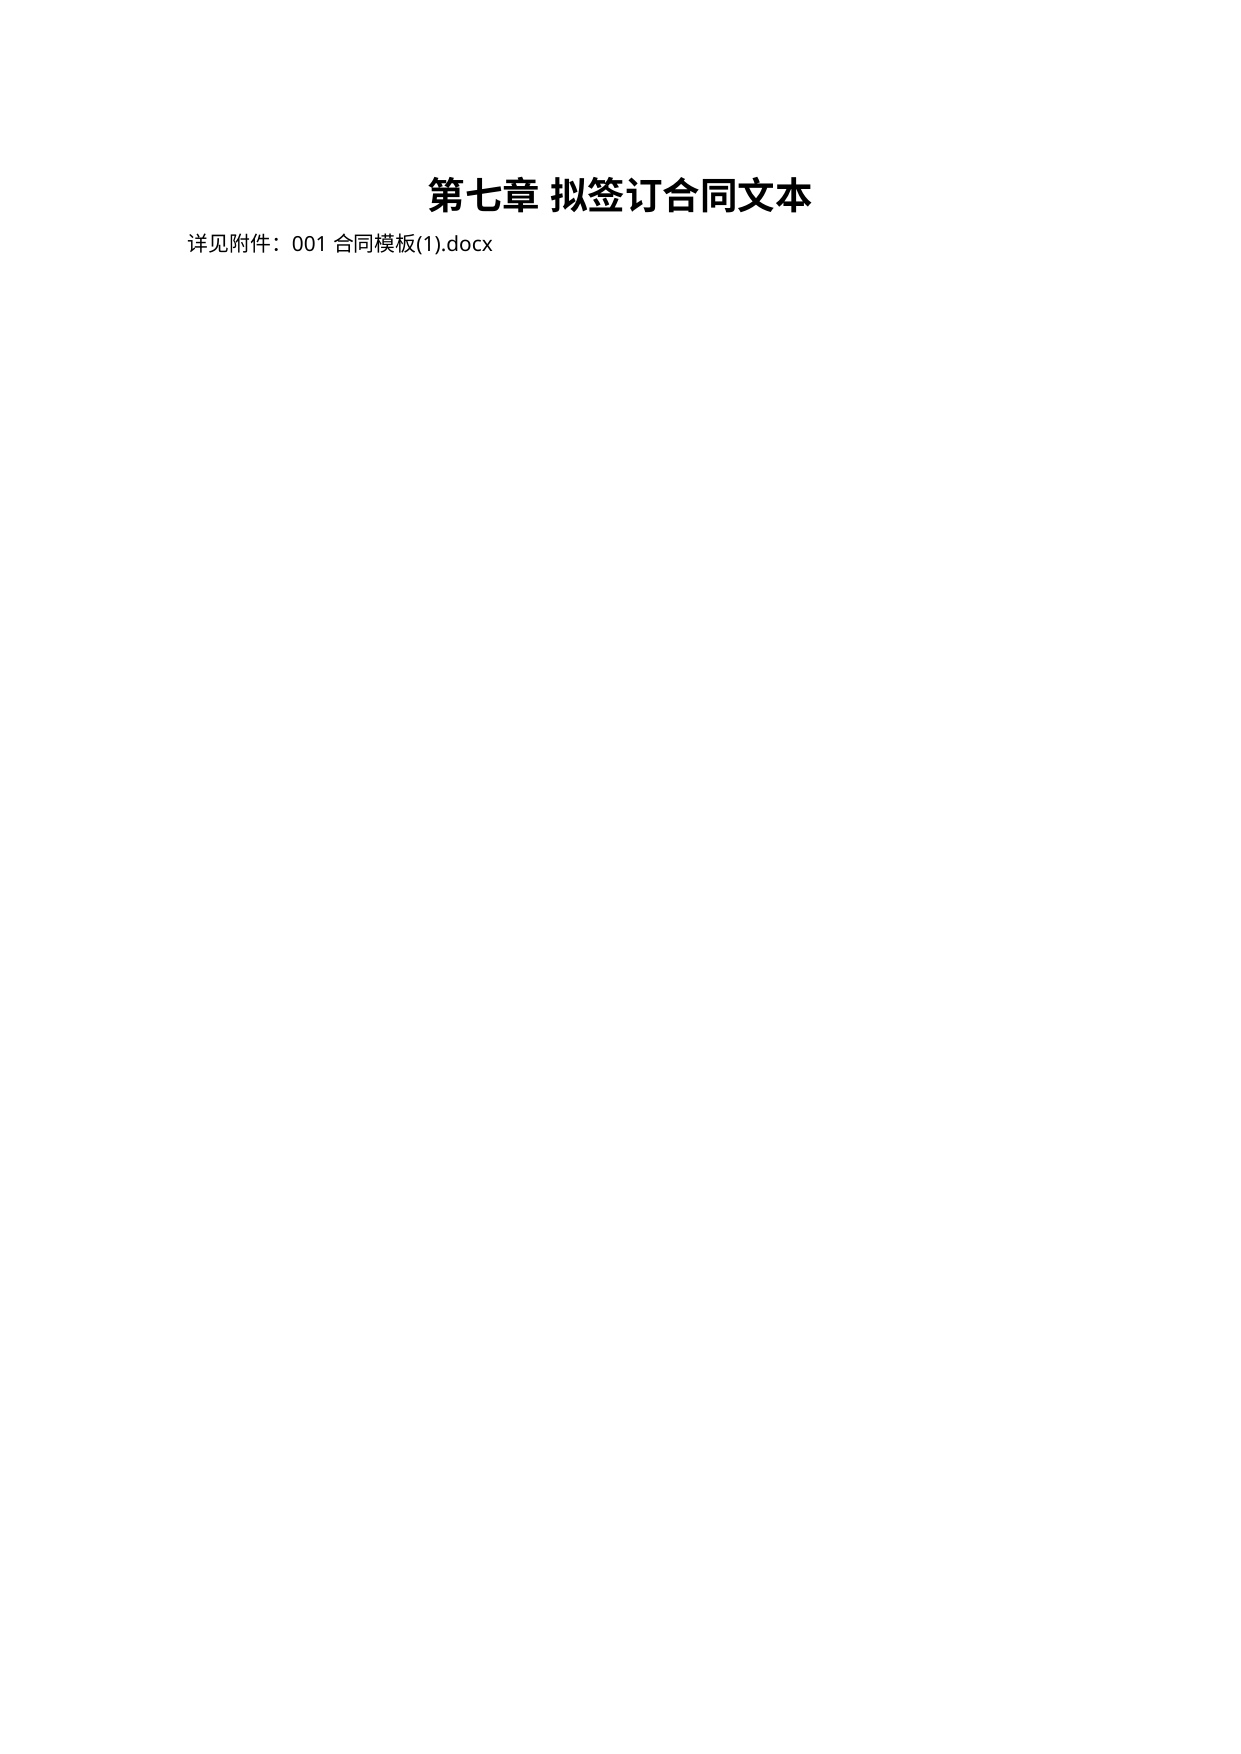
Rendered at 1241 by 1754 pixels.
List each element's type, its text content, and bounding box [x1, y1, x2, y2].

text 第七章 拟签订合同文本 [187, 162, 1053, 227]
text 详见附件：001 合同模板(1).docx [187, 227, 1053, 259]
